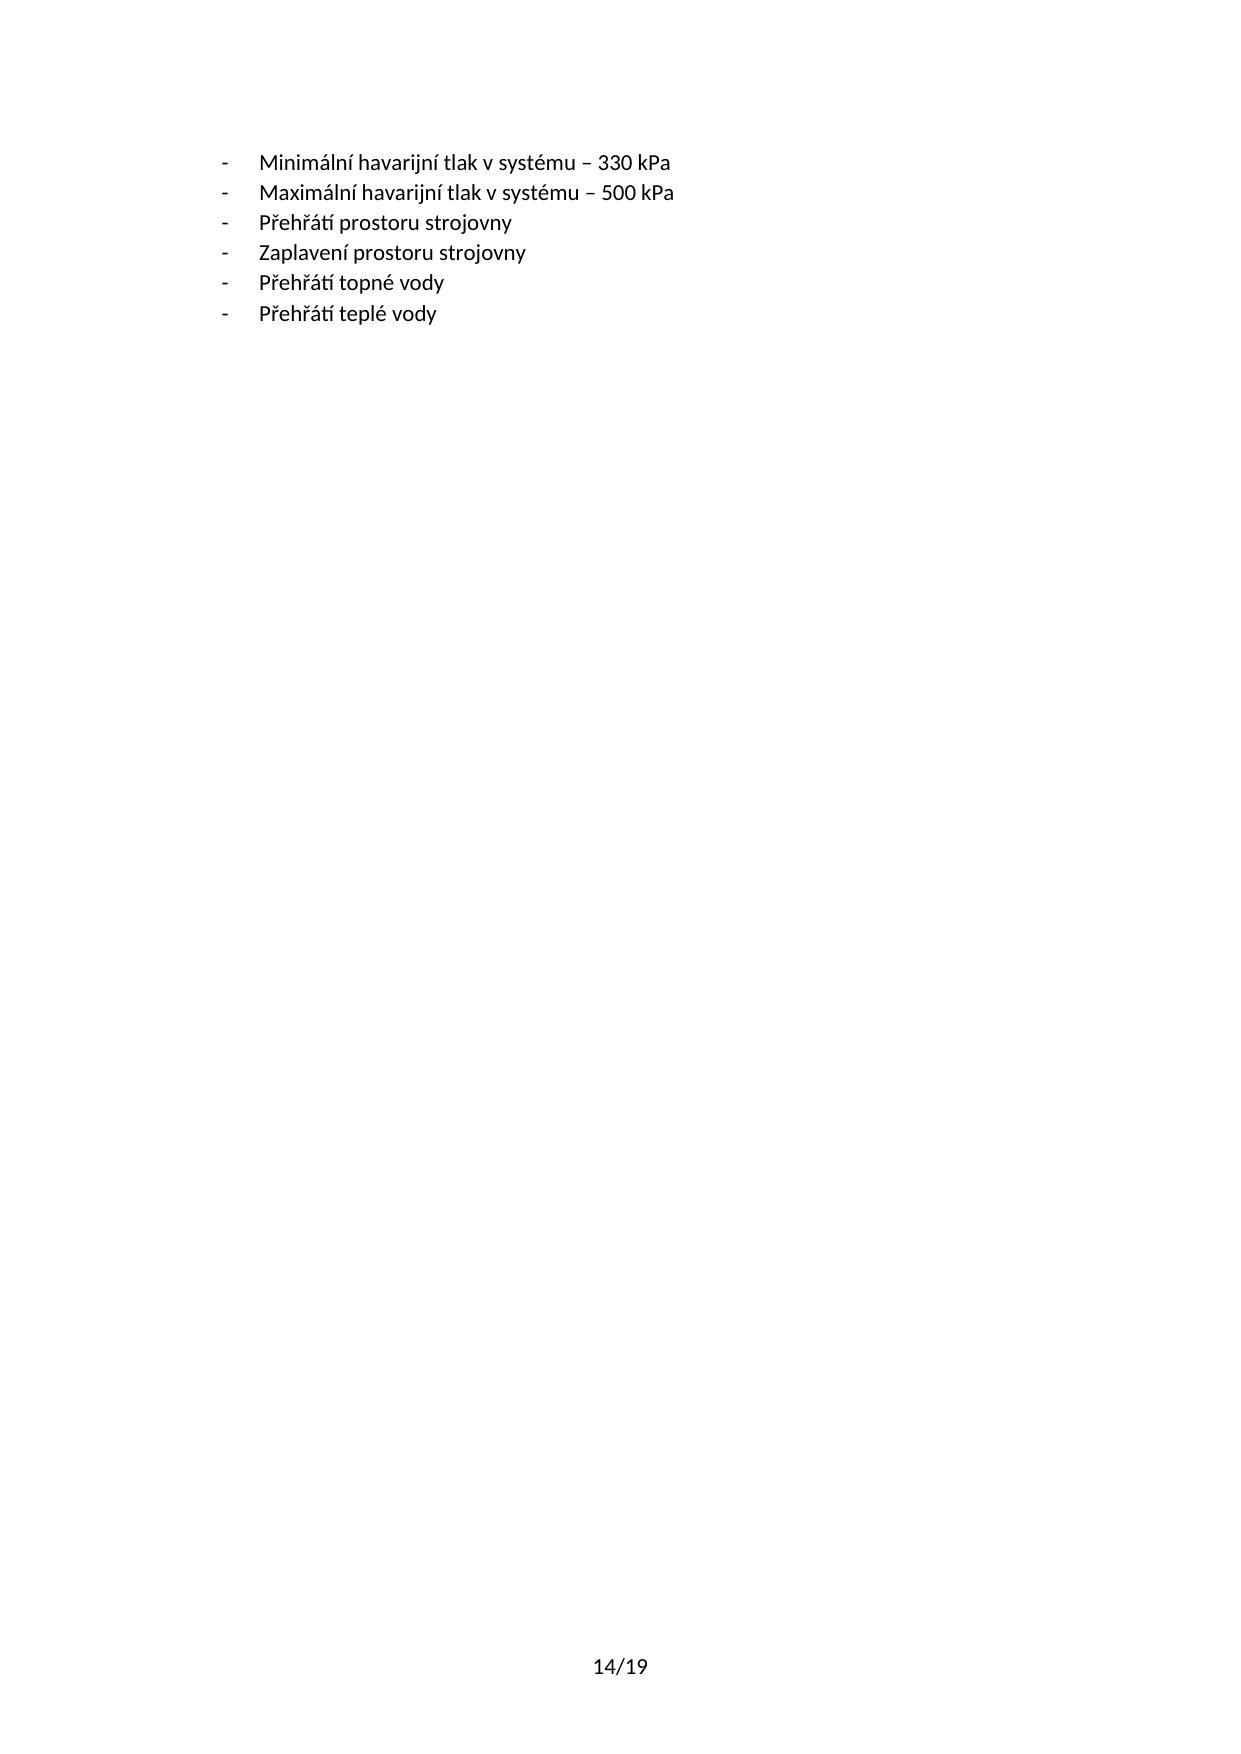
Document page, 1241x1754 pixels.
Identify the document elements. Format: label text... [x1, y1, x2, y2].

list Přehřátí prostoru strojovny [221, 208, 1092, 236]
list Přehřátí teplé vody [221, 299, 1092, 327]
list Minimální havarijní tlak v systému – 330 kPa [221, 148, 1092, 176]
list Zaplavení prostoru strojovny [221, 238, 1092, 266]
list Přehřátí topné vody [221, 268, 1092, 297]
list Maximální havarijní tlak v systému – 500 kPa [221, 178, 1092, 206]
